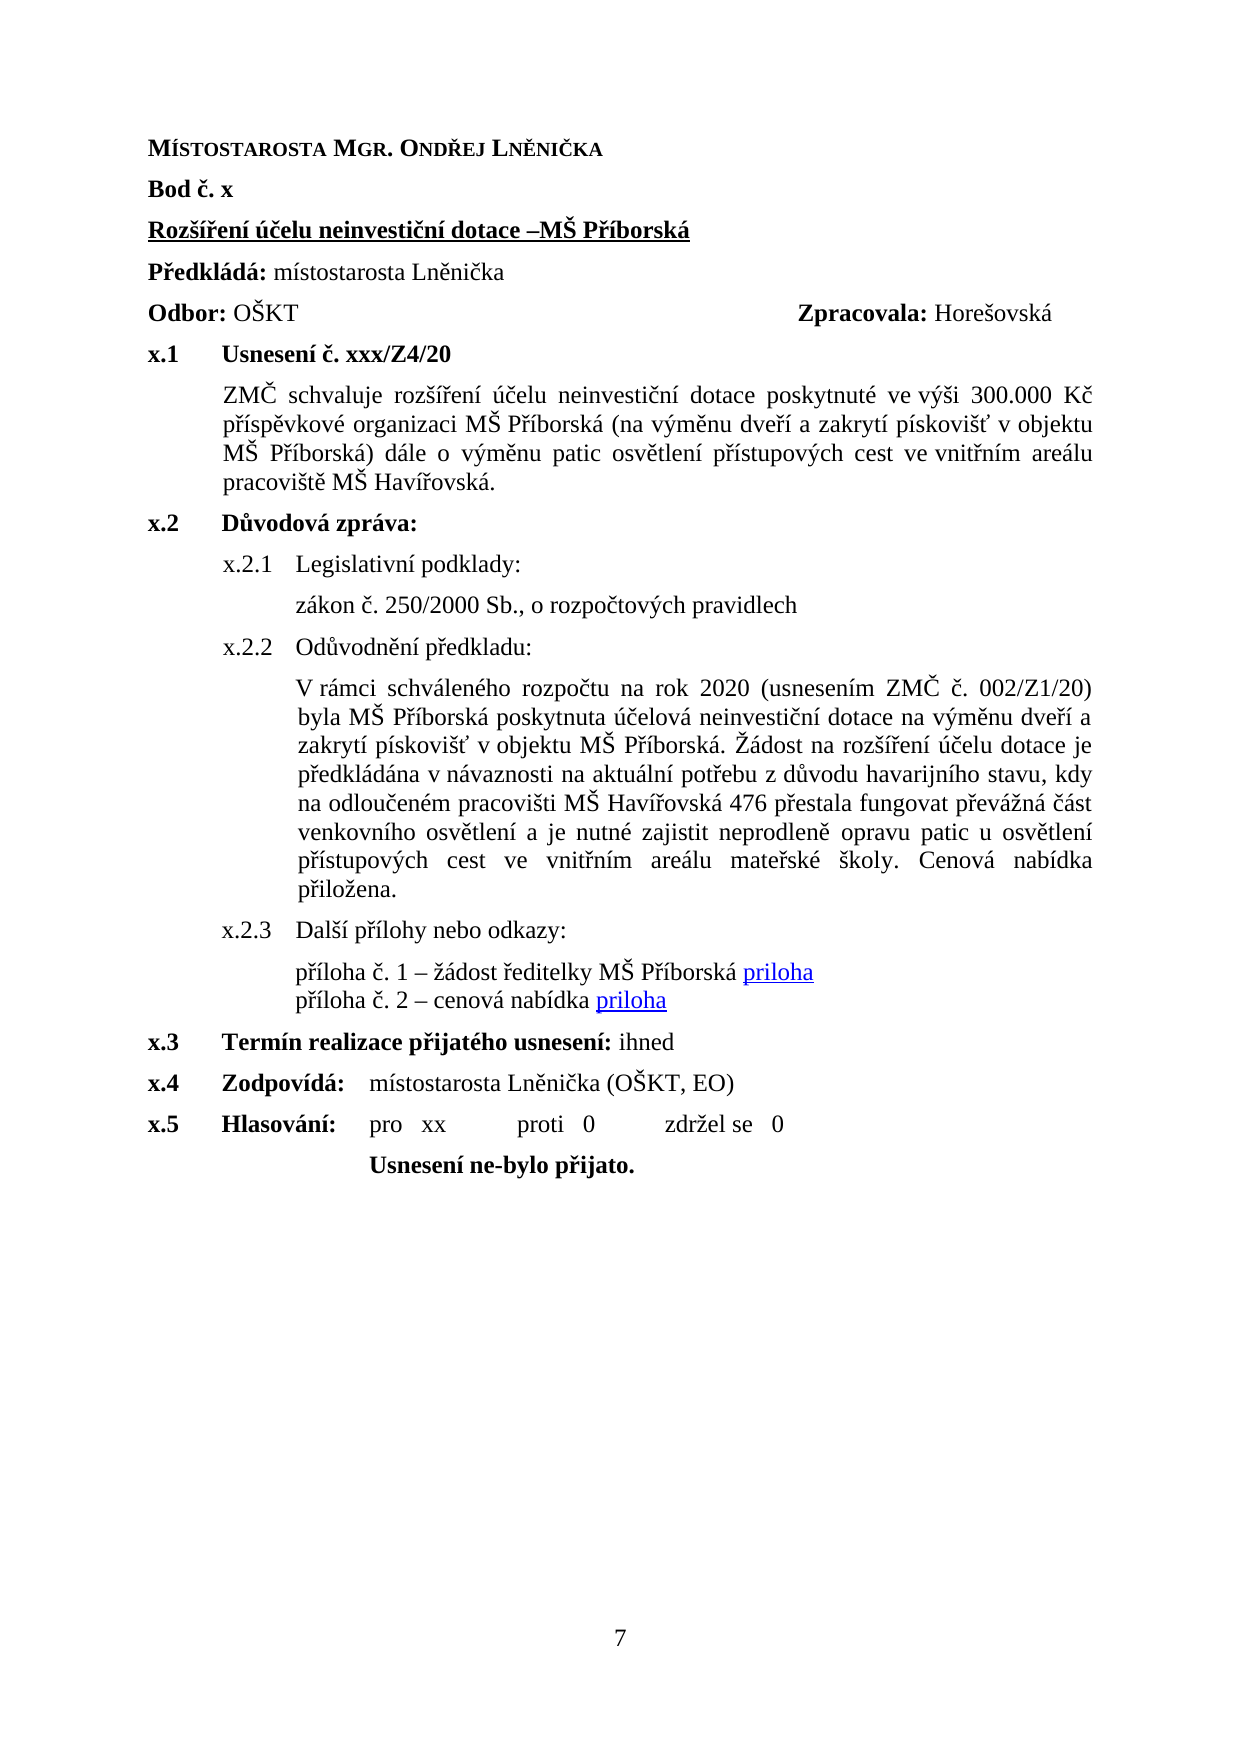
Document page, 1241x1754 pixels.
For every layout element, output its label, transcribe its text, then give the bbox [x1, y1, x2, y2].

text zákon č. 250/2000 Sb., o rozpočtových pravidlech [295, 590, 1093, 619]
text x.1 Usnesení č. xxx/Z4/20 [148, 339, 1093, 368]
text x.2 Důvodová zpráva: [148, 508, 1093, 537]
text V rámci schváleného rozpočtu na rok 2020 (usnesením ZMČ č. 002/Z1/20) byla MŠ Příborská poskytnuta účelová neinvestiční dotace na výměnu dveří a zakrytí pískovišť v objektu MŠ Příborská. Žádost na rozšíření účelu dotace je předkládána v návaznosti na aktuální potřebu z důvodu havarijního stavu, kdy na odloučeném pracovišti MŠ Havířovská 476 přestala fungovat převážná část venkovního osvětlení a je nutné zajistit neprodleně opravu patic u osvětlení přístupových cest ve vnitřním areálu mateřské školy. Cenová nabídka přiložena. [295, 673, 1093, 903]
text x.2.1 Legislativní podklady: [223, 549, 1093, 578]
text x.4 Zodpovídá: místostarosta Lněnička (OŠKT, EO) [148, 1068, 1093, 1097]
text x.2.3 Další přílohy nebo odkazy: [177, 915, 1093, 944]
text x.5 Hlasování: pro xx proti 0 zdržel se 0 [148, 1109, 1093, 1138]
text příloha č. 1 – žádost ředitelky MŠ Příborská priloha [295, 957, 1093, 985]
subtitle Rozšíření účelu neinvestiční dotace –MŠ Příborská [148, 215, 1093, 244]
text Usnesení ne-bylo přijato. [295, 1150, 1093, 1179]
text příloha č. 2 – cenová nabídka priloha [295, 985, 1093, 1014]
text Odbor: OŠKT Zpracovala: Horešovská [148, 298, 1093, 327]
subtitle Místostarosta Mgr. Ondřej Lněnička [148, 133, 1093, 162]
text x.2.2 Odůvodnění předkladu: [223, 632, 1093, 660]
text Předkládá: místostarosta Lněnička [148, 257, 1093, 285]
text x.3 Termín realizace přijatého usnesení: ihned [148, 1027, 1093, 1055]
subtitle Bod č. x [148, 174, 1093, 203]
text ZMČ schvaluje rozšíření účelu neinvestiční dotace poskytnuté ve výši 300.000 Kč příspěvkové organizaci MŠ Příborská (na výměnu dveří a zakrytí pískovišť v objektu MŠ Příborská) dále o výměnu patic osvětlení přístupových cest ve vnitřním areálu pracoviště MŠ Havířovská. [223, 380, 1093, 495]
